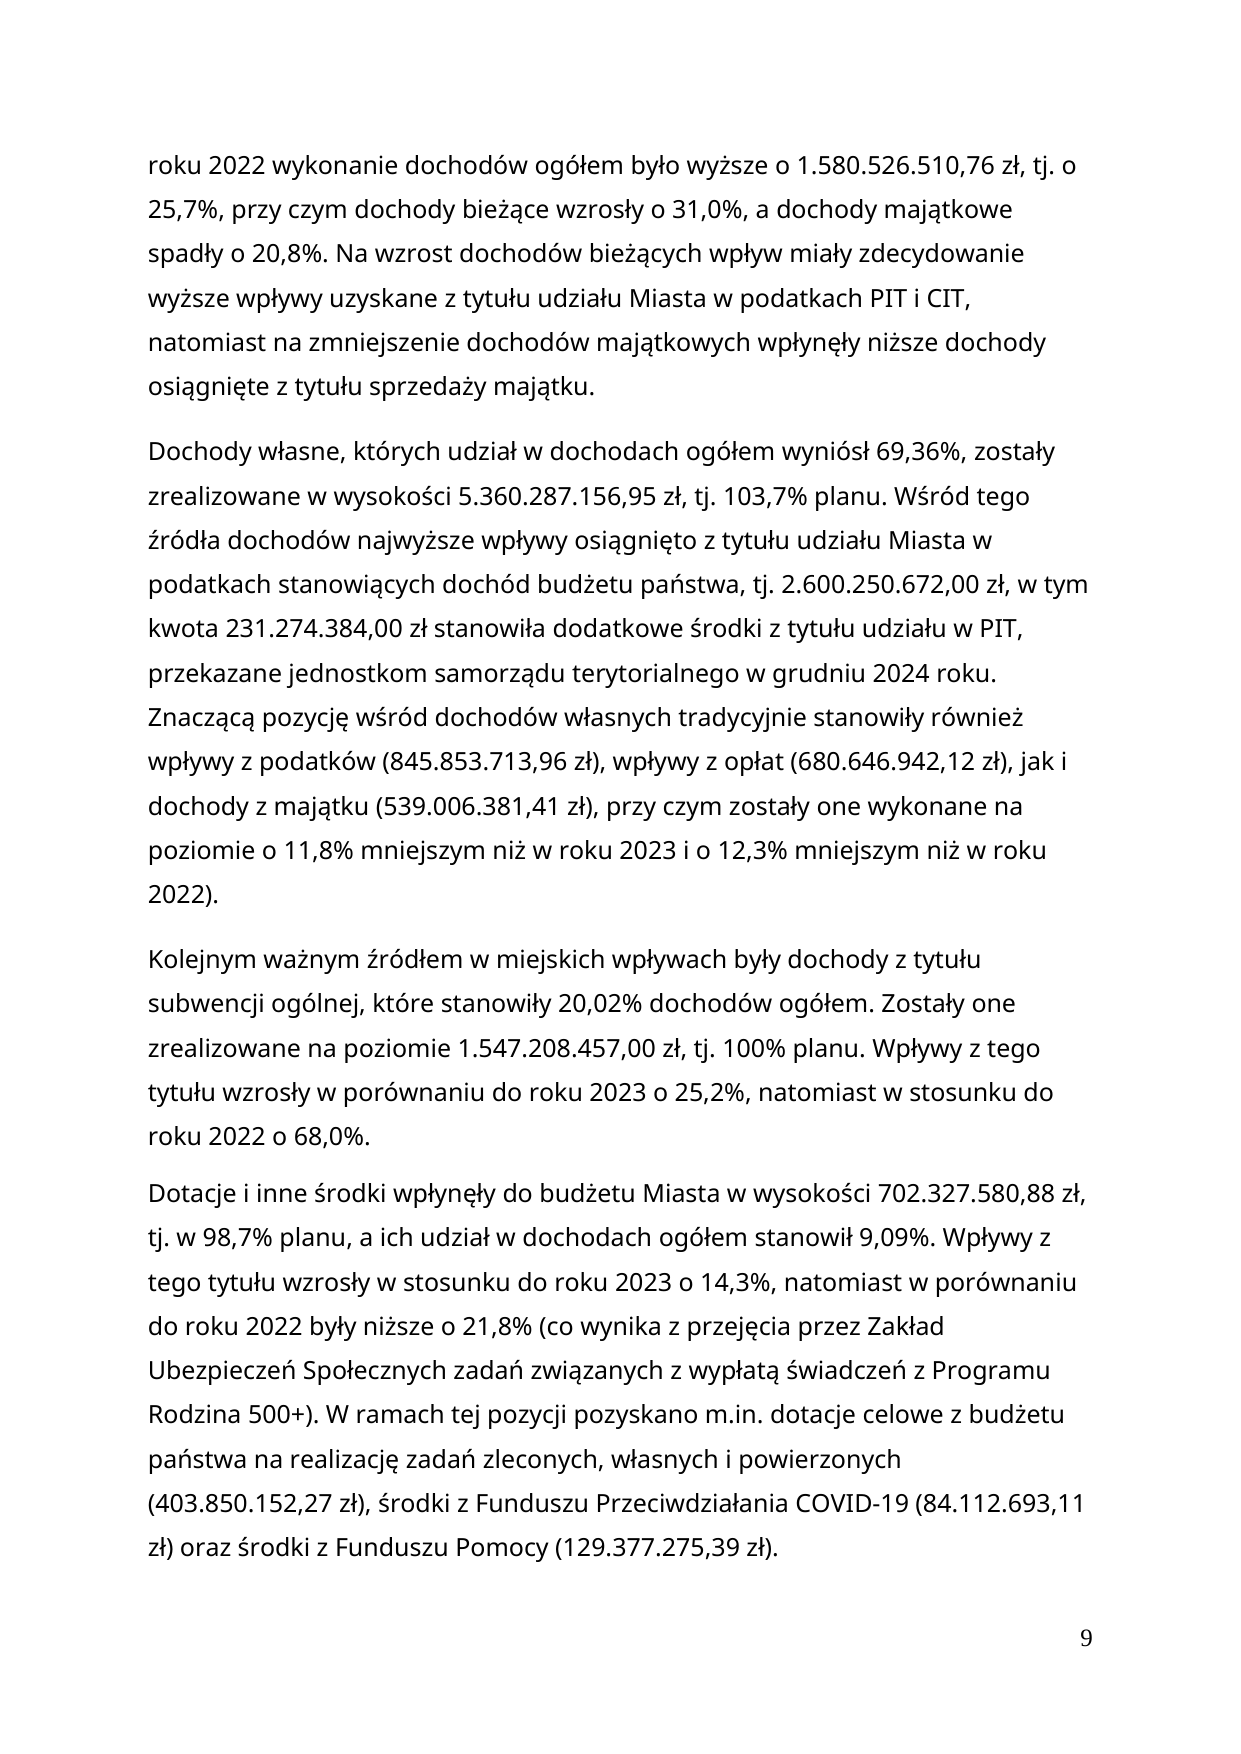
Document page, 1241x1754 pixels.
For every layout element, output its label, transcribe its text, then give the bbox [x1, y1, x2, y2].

text Dotacje i inne środki wpłynęły do budżetu Miasta w wysokości 702.327.580,88 zł, tj. w 98,7% planu, a ich udział w dochodach ogółem stanowił 9,09%. Wpływy z tego tytułu wzrosły w stosunku do roku 2023 o 14,3%, natomiast w porównaniu do roku 2022 były niższe o 21,8% (co wynika z przejęcia przez Zakład Ubezpieczeń Społecznych zadań związanych z wypłatą świadczeń z Programu Rodzina 500+). W ramach tej pozycji pozyskano m.in. dotacje celowe z budżetu państwa na realizację zadań zleconych, własnych i powierzonych (403.850.152,27 zł), środki z Funduszu Przeciwdziałania COVID-19 (84.112.693,11 zł) oraz środki z Funduszu Pomocy (129.377.275,39 zł). [148, 1176, 1093, 1564]
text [148, 148, 1093, 403]
text Kolejnym ważnym źródłem w miejskich wpływach były dochody z tytułu subwencji ogólnej, które stanowiły 20,02% dochodów ogółem. Zostały one zrealizowane na poziomie 1.547.208.457,00 zł, tj. 100% planu. Wpływy z tego tytułu wzrosły w porównaniu do roku 2023 o 25,2%, natomiast w stosunku do roku 2022 o 68,0%. [148, 942, 1093, 1153]
text Dochody własne, których udział w dochodach ogółem wyniósł 69,36%, zostały zrealizowane w wysokości 5.360.287.156,95 zł, tj. 103,7% planu. Wśród tego źródła dochodów najwyższe wpływy osiągnięto z tytułu udziału Miasta w podatkach stanowiących dochód budżetu państwa, tj. 2.600.250.672,00 zł, w tym kwota 231.274.384,00 zł stanowiła dodatkowe środki z tytułu udziału w PIT, przekazane jednostkom samorządu terytorialnego w grudniu 2024 roku. Znaczącą pozycję wśród dochodów własnych tradycyjnie stanowiły również wpływy z podatków (845.853.713,96 zł), wpływy z opłat (680.646.942,12 zł), jak i dochody z majątku (539.006.381,41 zł), przy czym zostały one wykonane na poziomie o 11,8% mniejszym niż w roku 2023 i o 12,3% mniejszym niż w roku 2022). [148, 434, 1093, 911]
